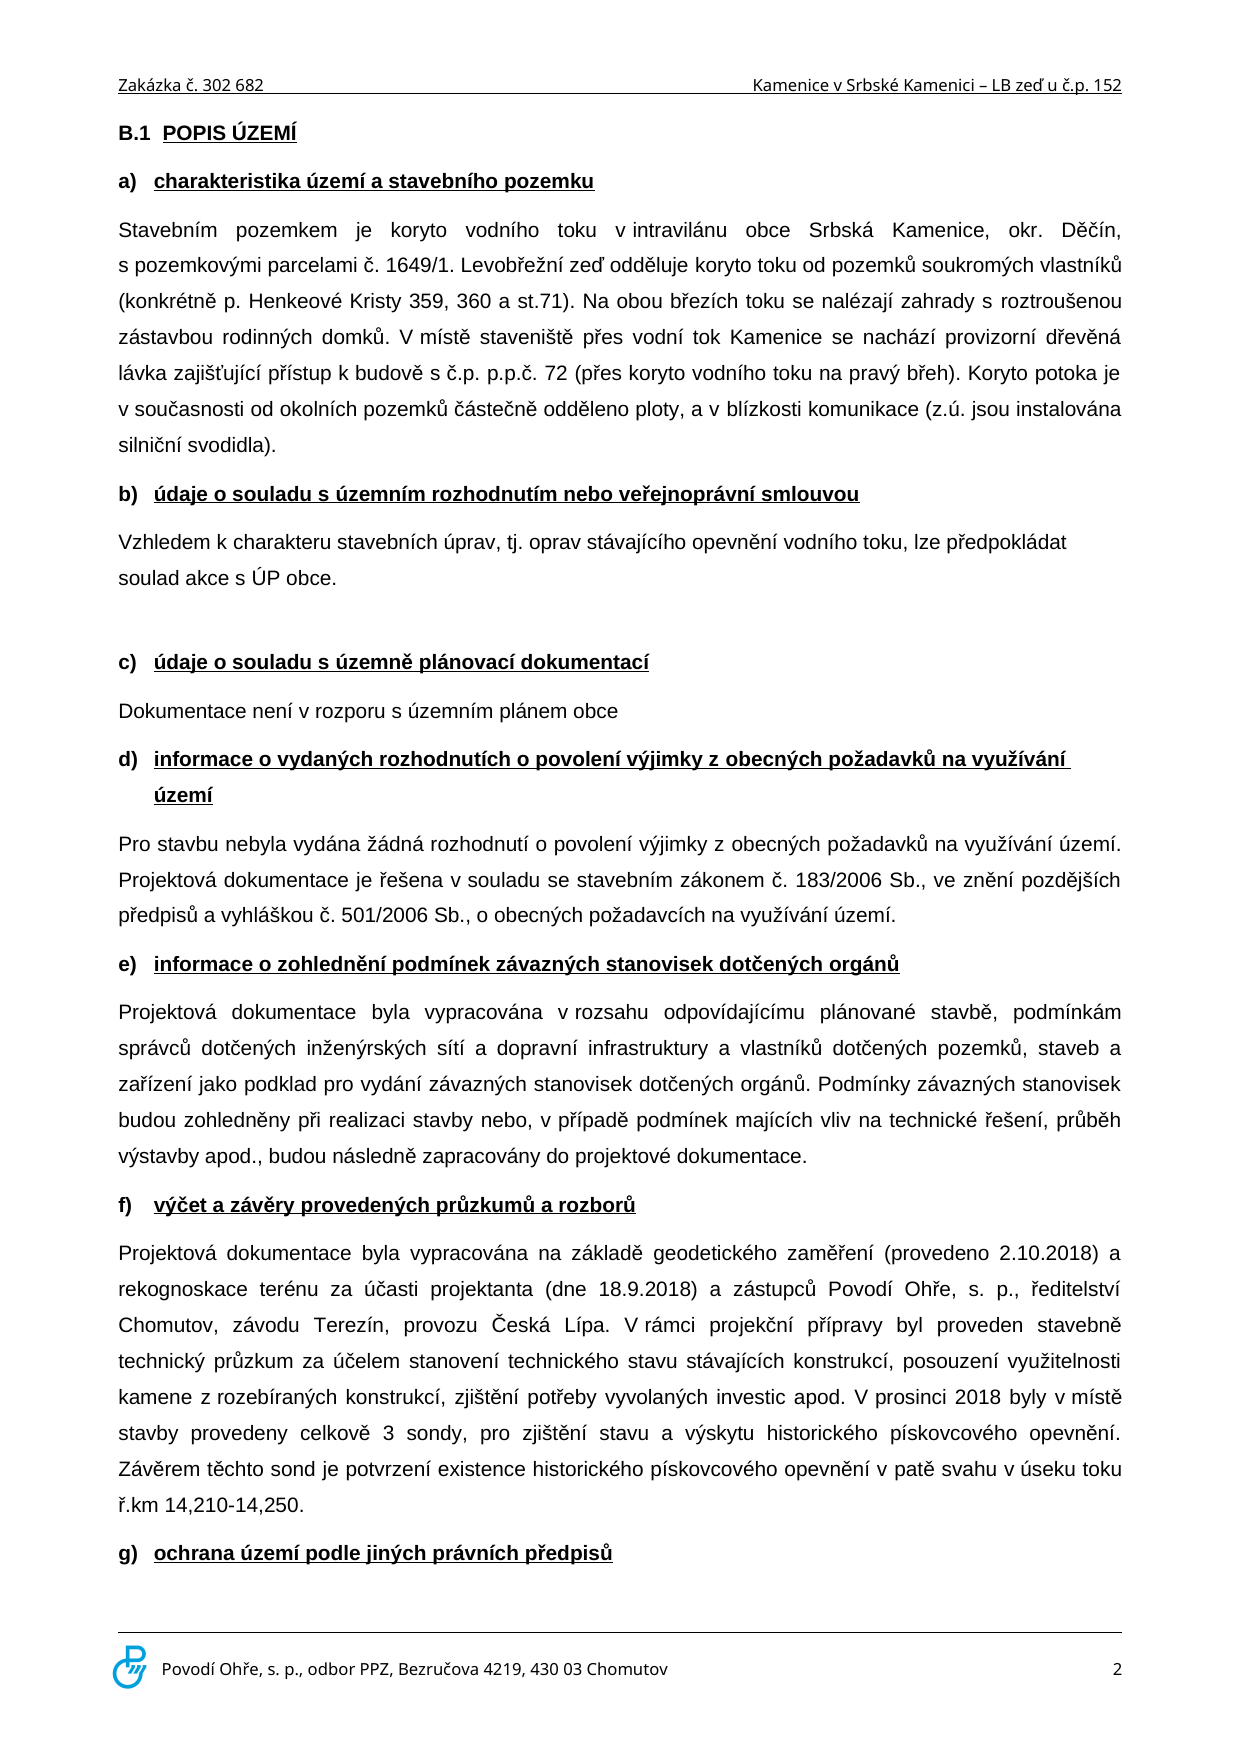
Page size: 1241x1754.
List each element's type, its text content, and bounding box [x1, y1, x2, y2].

text Vzhledem k charakteru stavebních úprav, tj. oprav stávajícího opevnění vodního toku, lze předpokládat soulad akce s ÚP obce. [118, 530, 1122, 626]
list informace o zohlednění podmínek závazných stanovisek dotčených orgánů [118, 952, 1122, 976]
text Pro stavbu nebyla vydána žádná rozhodnutí o povolení výjimky z obecných požadavků na využívání území. Projektová dokumentace je řešena v souladu se stavebním zákonem č. 183/2006 Sb., ve znění pozdějších předpisů a vyhláškou č. 501/2006 Sb., o obecných požadavcích na využívání území. [118, 831, 1122, 927]
list informace o vydaných rozhodnutích o povolení výjimky z obecných požadavků na využívání území [118, 747, 1122, 807]
list výčet a závěry provedených průzkumů a rozborů [118, 1192, 1122, 1216]
list údaje o souladu s územně plánovací dokumentací [118, 650, 1122, 674]
list údaje o souladu s územním rozhodnutím nebo veřejnoprávní smlouvou [118, 481, 1122, 505]
picture [111, 1643, 149, 1691]
list ochrana území podle jiných právních předpisů [118, 1541, 1122, 1565]
list charakteristika území a stavebního pozemku [118, 169, 1122, 193]
text Projektová dokumentace byla vypracována v rozsahu odpovídajícímu plánované stavbě, podmínkám správců dotčených inženýrských sítí a dopravní infrastruktury a vlastníků dotčených pozemků, staveb a zařízení jako podklad pro vydání závazných stanovisek dotčených orgánů. Podmínky závazných stanovisek budou zohledněny při realizaci stavby nebo, v případě podmínek majících vliv na technické řešení, průběh výstavby apod., budou následně zapracovány do projektové dokumentace. [118, 1000, 1122, 1168]
text Projektová dokumentace byla vypracována na základě geodetického zaměření (provedeno 2.10.2018) a rekognoskace terénu za účasti projektanta (dne 18.9.2018) a zástupců Povodí Ohře, s. p., ředitelství Chomutov, závodu Terezín, provozu Česká Lípa. V rámci projekční přípravy byl proveden stavebně technický průzkum za účelem stanovení technického stavu stávajících konstrukcí, posouzení využitelnosti kamene z rozebíraných konstrukcí, zjištění potřeby vyvolaných investic apod. V prosinci 2018 byly v místě stavby provedeny celkově 3 sondy, pro zjištění stavu a výskytu historického pískovcového opevnění. Závěrem těchto sond je potvrzení existence historického pískovcového opevnění v patě svahu v úseku toku ř.km 14,210-14,250. [118, 1241, 1122, 1516]
text Stavebním pozemkem je koryto vodního toku v intravilánu obce Srbská Kamenice, okr. Děčín, s pozemkovými parcelami č. 1649/1. Levobřežní zeď odděluje koryto toku od pozemků soukromých vlastníků (konkrétně p. Henkeové Kristy 359, 360 a st.71). Na obou březích toku se nalézají zahrady s roztroušenou zástavbou rodinných domků. V místě staveniště přes vodní tok Kamenice se nachází provizorní dřevěná lávka zajišťující přístup k budově s č.p. p.p.č. 72 (přes koryto vodního toku na pravý břeh). Koryto potoka je v současnosti od okolních pozemků částečně odděleno ploty, a v blízkosti komunikace (z.ú. jsou instalována silniční svodidla). [118, 217, 1122, 457]
list POPIS ÚZEMÍ [118, 121, 1122, 144]
text Dokumentace není v rozporu s územním plánem obce [118, 699, 1122, 723]
